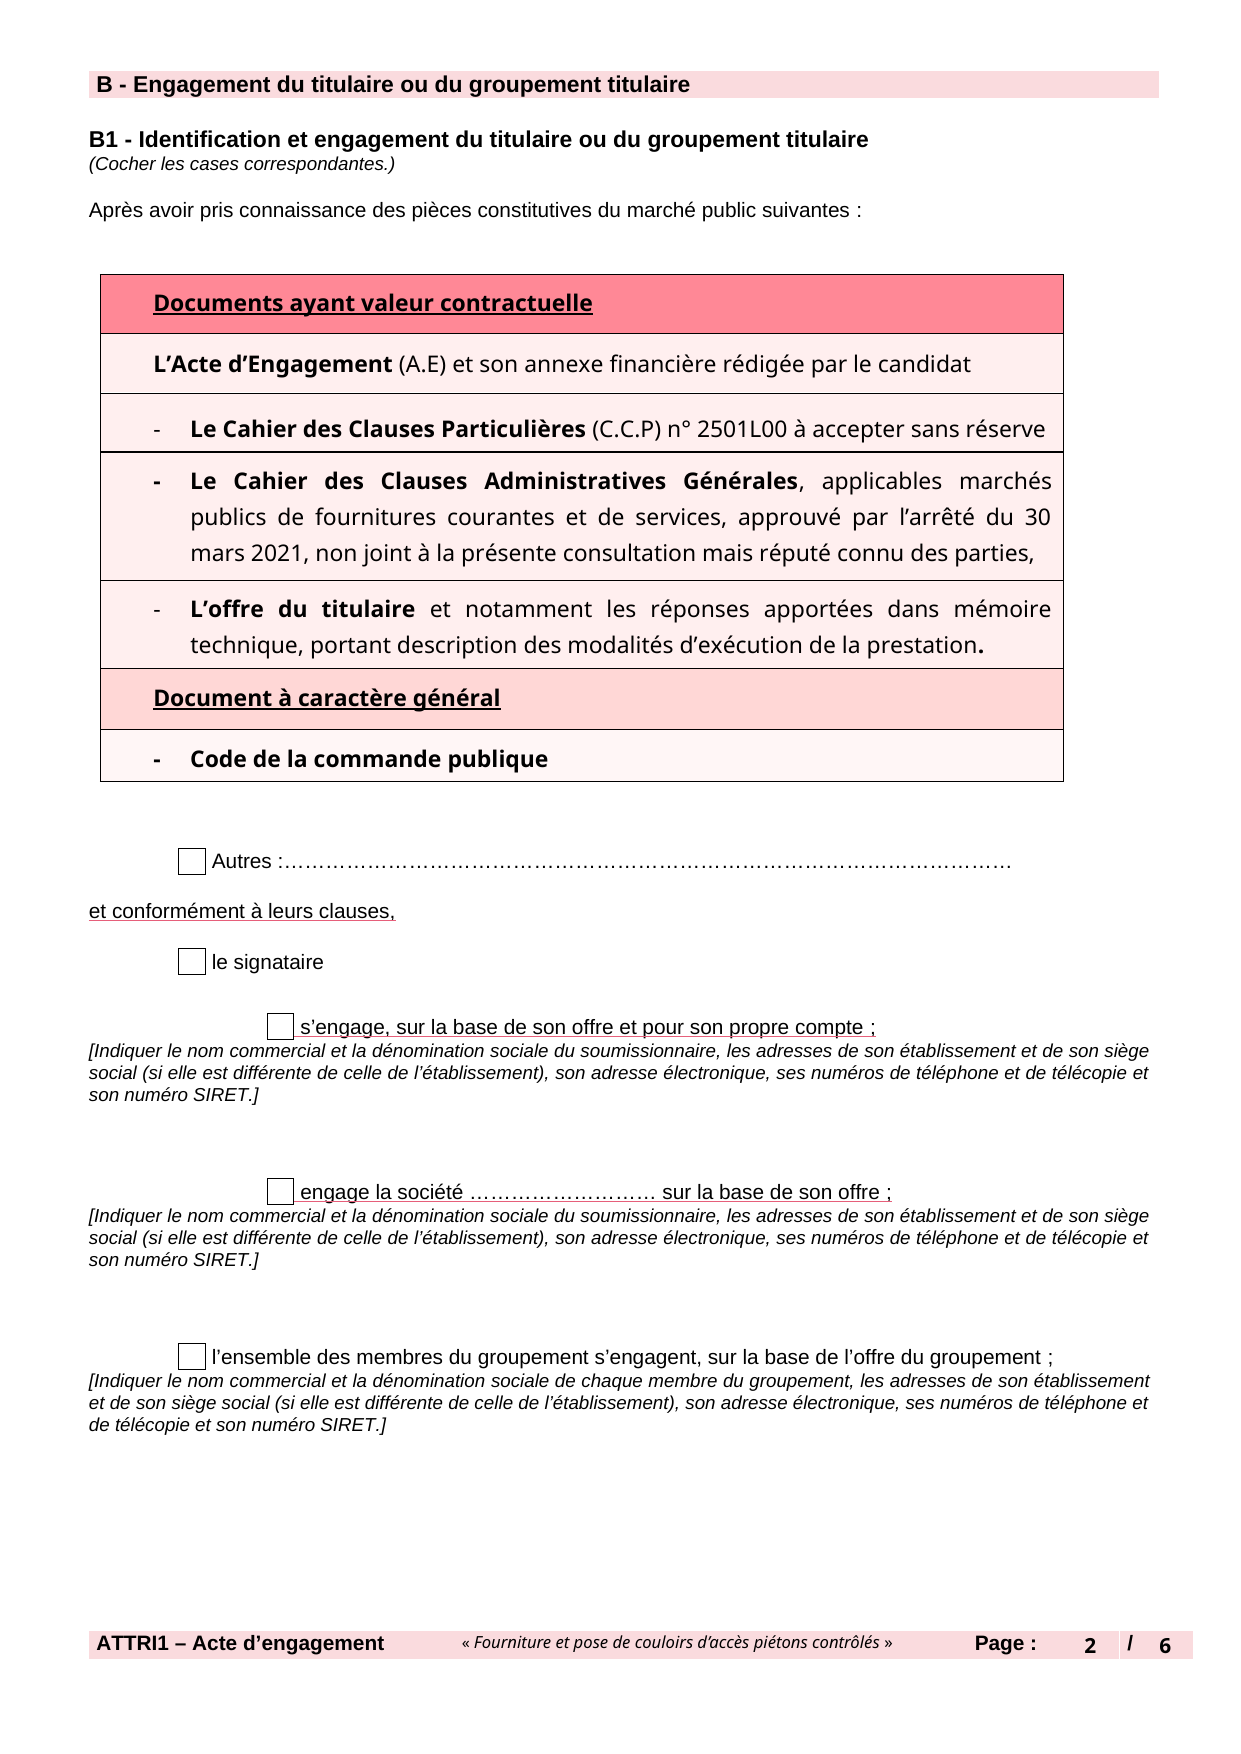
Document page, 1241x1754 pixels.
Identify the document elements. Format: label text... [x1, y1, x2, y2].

text engage la société ……………………… sur la base de son offre ; [266, 1177, 1152, 1205]
text [Indiquer le nom commercial et la dénomination sociale du soumissionnaire, les adresses de son établissement et de son siège social (si elle est différente de celle de l’établissement), son adresse électronique, ses numéros de téléphone et de télécopie et son numéro SIRET.] [89, 1205, 1152, 1270]
table_cell Document à caractère général [101, 669, 1063, 729]
text (Cocher les cases correspondantes.) [89, 152, 1152, 174]
text et conformément à leurs clauses, [89, 899, 1152, 923]
table_cell Le Cahier des Clauses Administratives Générales, applicables marchés publics de fournitures courantes et de services, approuvé par l’arrêté du 30 mars 2021, non joint à la présente consultation mais réputé connu des parties, [101, 453, 1063, 580]
table_cell L’Acte d’Engagement (A.E) et son annexe financière rédigée par le candidat [101, 334, 1063, 392]
table_cell Code de la commande publique [101, 730, 1063, 781]
table_cell Le Cahier des Clauses Particulières (C.C.P) n° 2501L00 à accepter sans réserve [101, 394, 1063, 451]
text [Indiquer le nom commercial et la dénomination sociale de chaque membre du groupement, les adresses de son établissement et de son siège social (si elle est différente de celle de l’établissement), son adresse électronique, ses numéros de téléphone et de télécopie et son numéro SIRET.] [89, 1370, 1152, 1435]
table_header B - Engagement du titulaire ou du groupement titulaire [89, 71, 1159, 98]
text Après avoir pris connaissance des pièces constitutives du marché public suivantes : [89, 198, 1152, 222]
text [Indiquer le nom commercial et la dénomination sociale du soumissionnaire, les adresses de son établissement et de son siège social (si elle est différente de celle de l’établissement), son adresse électronique, ses numéros de téléphone et de télécopie et son numéro SIRET.] [89, 1040, 1152, 1105]
table_cell L’offre du titulaire et notamment les réponses apportées dans mémoire technique, portant description des modalités d’exécution de la prestation. [101, 581, 1063, 668]
text Autres :…………………………………………………………………………………………… [177, 847, 1152, 875]
text le signataire [177, 947, 1152, 975]
text l’ensemble des membres du groupement s’engagent, sur la base de l’offre du groupement ; [177, 1342, 1152, 1370]
text s’engage, sur la base de son offre et pour son propre compte ; [266, 1012, 1152, 1040]
table_header Documents ayant valeur contractuelle [101, 275, 1063, 333]
subtitle B1 - Identification et engagement du titulaire ou du groupement titulaire [89, 126, 1152, 152]
